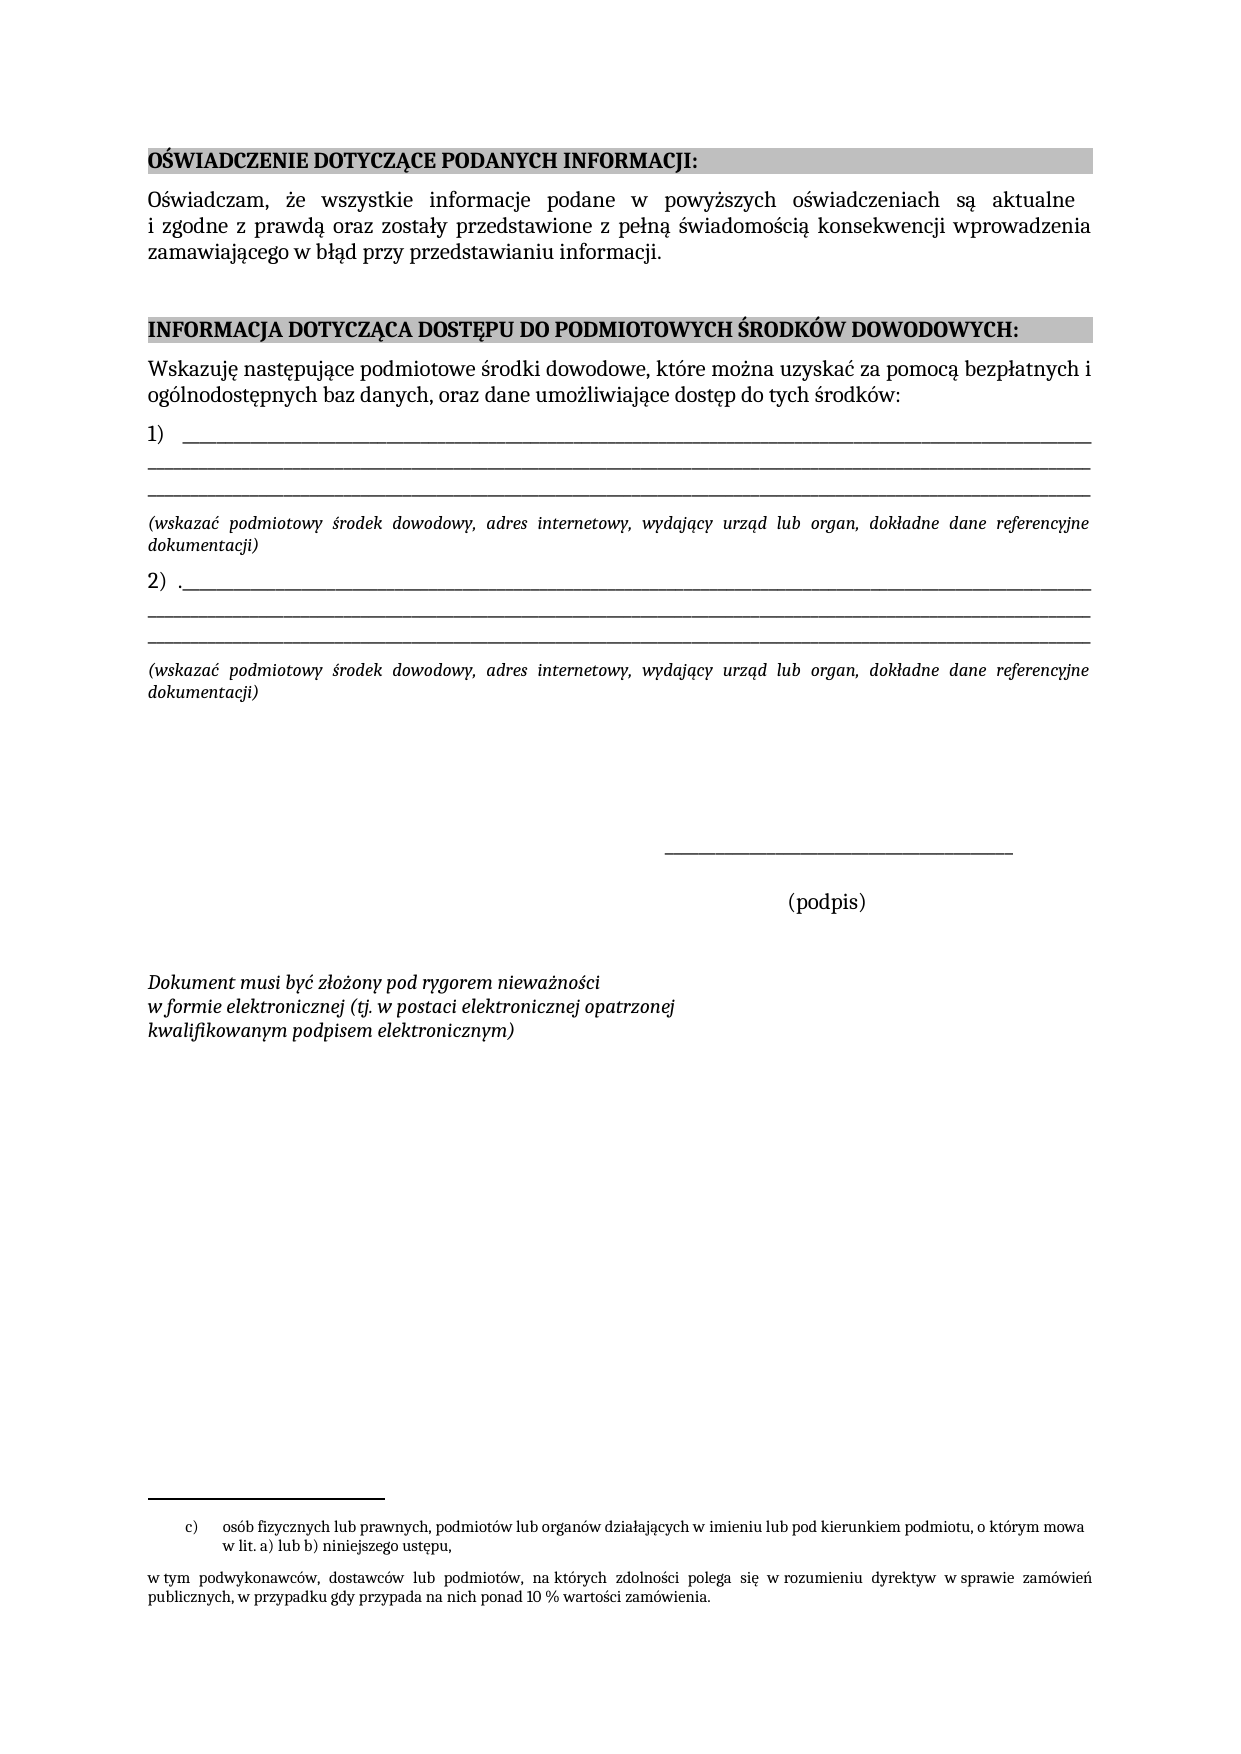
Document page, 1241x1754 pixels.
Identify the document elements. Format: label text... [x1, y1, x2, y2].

text (wskazać podmiotowy środek dowodowy, adres internetowy, wydający urząd lub organ, dokładne dane referencyjne dokumentacji) [148, 660, 1093, 703]
text INFORMACJA DOTYCZĄCA DOSTĘPU DO PODMIOTOWYCH ŚRODKÓW DOWODOWYCH: [148, 317, 1093, 343]
text Dokument musi być złożony pod rygorem nieważności w formie elektronicznej (tj. w postaci elektronicznej opatrzonej kwalifikowanym podpisem elektronicznym) [148, 970, 1093, 1042]
text OŚWIADCZENIE DOTYCZĄCE PODANYCH INFORMACJI: [148, 148, 1093, 174]
text Oświadczam, że wszystkie informacje podane w powyższych oświadczeniach są aktualne i zgodne z prawdą oraz zostały przedstawione z pełną świadomością konsekwencji wprowadzenia zamawiającego w błąd przy przedstawianiu informacji. [148, 186, 1093, 266]
text _________________________________________ (podpis) [561, 832, 1093, 915]
text 1) ___________________________________________________________________________________________________________ ______________________________________________________________________________________________________________________________________________________________________________________________________________________________ [148, 421, 1093, 500]
text 2) .___________________________________________________________________________________________________________ ______________________________________________________________________________________________________________________________________________________________________________________________________________________________ [148, 568, 1093, 647]
text (wskazać podmiotowy środek dowodowy, adres internetowy, wydający urząd lub organ, dokładne dane referencyjne dokumentacji) [148, 512, 1093, 556]
text Wskazuję następujące podmiotowe środki dowodowe, które można uzyskać za pomocą bezpłatnych i ogólnodostępnych baz danych, oraz dane umożliwiające dostęp do tych środków: [148, 356, 1093, 408]
